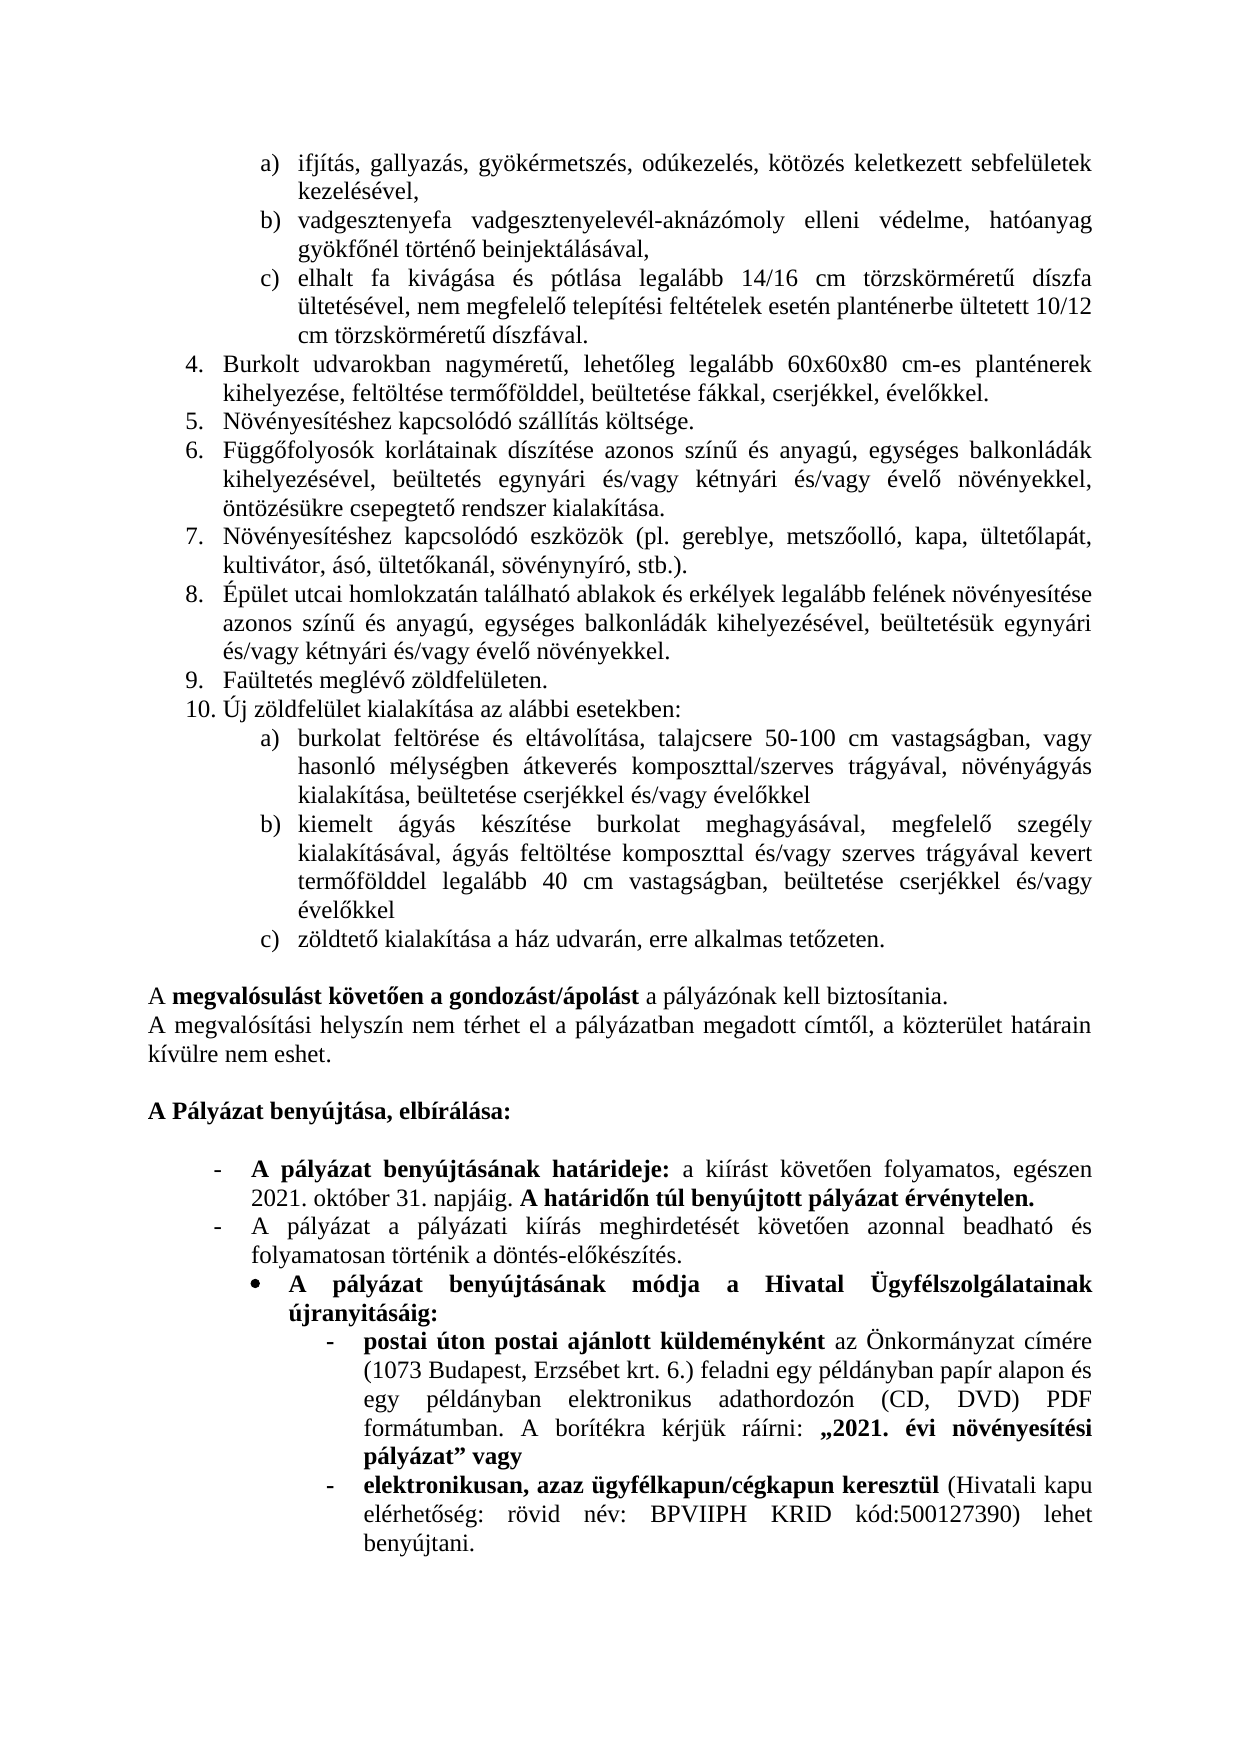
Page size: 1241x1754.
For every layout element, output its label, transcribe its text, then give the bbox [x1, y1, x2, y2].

list Növényesítéshez kapcsolódó eszközök (pl. gereblye, metszőolló, kapa, ültetőlapát, kultivátor, ásó, ültetőkanál, sövénynyíró, stb.). [185, 521, 1093, 579]
list Függőfolyosók korlátainak díszítése azonos színű és anyagú, egységes balkonládák kihelyezésével, beültetés egynyári és/vagy kétnyári és/vagy évelő növényekkel, öntözésükre csepegtető rendszer kialakítása. [185, 435, 1093, 521]
list zöldtető kialakítása a ház udvarán, erre alkalmas tetőzeten. [260, 924, 1093, 953]
list Növényesítéshez kapcsolódó szállítás költsége. [185, 406, 1093, 435]
list Épület utcai homlokzatán található ablakok és erkélyek legalább felének növényesítése azonos színű és anyagú, egységes balkonládák kihelyezésével, beültetésük egynyári és/vagy kétnyári és/vagy évelő növényekkel. [185, 579, 1093, 665]
list vadgesztenyefa vadgesztenyelevél-aknázómoly elleni védelme, hatóanyag gyökfőnél történő beinjektálásával, [260, 205, 1093, 263]
list A megvalósítási helyszín nem térhet el a pályázatban megadott címtől, a közterület határain kívülre nem eshet. [148, 1010, 1093, 1068]
text A Pályázat benyújtása, elbírálása: [148, 1096, 1093, 1125]
list burkolat feltörése és eltávolítása, talajcsere 50-100 cm vastagságban, vagy hasonló mélységben átkeverés komposzttal/szerves trágyával, növényágyás kialakítása, beültetése cserjékkel és/vagy évelőkkel [260, 723, 1093, 809]
list Új zöldfelület kialakítása az alábbi esetekben: [185, 694, 1093, 723]
list Burkolt udvarokban nagyméretű, lehetőleg legalább 60x60x80 cm-es planténerek kihelyezése, feltöltése termőfölddel, beültetése fákkal, cserjékkel, évelőkkel. [185, 349, 1093, 406]
list postai úton postai ajánlott küldeményként az Önkormányzat címére (1073 Budapest, Erzsébet krt. 6.) feladni egy példányban papír alapon és egy példányban elektronikus adathordozón (CD, DVD) PDF formátumban. A borítékra kérjük ráírni: „2021. évi növényesítési pályázat” vagy [326, 1326, 1093, 1470]
list A megvalósulást követően a gondozást/ápolást a pályázónak kell biztosítania. [148, 981, 1093, 1010]
list kiemelt ágyás készítése burkolat meghagyásával, megfelelő szegély kialakításával, ágyás feltöltése komposzttal és/vagy szerves trágyával kevert termőfölddel legalább 40 cm vastagságban, beültetése cserjékkel és/vagy évelőkkel [260, 809, 1093, 924]
list elektronikusan, azaz ügyfélkapun/cégkapun keresztül (Hivatali kapu elérhetőség: rövid név: BPVIIPH KRID kód:500127390) lehet benyújtani. [326, 1470, 1093, 1556]
list A pályázat benyújtásának módja a Hivatal Ügyfélszolgálatainak újranyitásáig: [251, 1269, 1093, 1326]
list A pályázat benyújtásának határideje: a kiírást követően folyamatos, egészen 2021. október 31. napjáig. A határidőn túl benyújtott pályázat érvénytelen. [213, 1154, 1093, 1211]
list elhalt fa kivágása és pótlása legalább 14/16 cm törzskörméretű díszfa ültetésével, nem megfelelő telepítési feltételek esetén planténerbe ültetett 10/12 cm törzskörméretű díszfával. [260, 263, 1093, 349]
list ifjítás, gallyazás, gyökérmetszés, odúkezelés, kötözés keletkezett sebfelületek kezelésével, [260, 148, 1093, 205]
list A pályázat a pályázati kiírás meghirdetését követően azonnal beadható és folyamatosan történik a döntés-előkészítés. [213, 1211, 1093, 1269]
list Faültetés meglévő zöldfelületen. [185, 665, 1093, 694]
